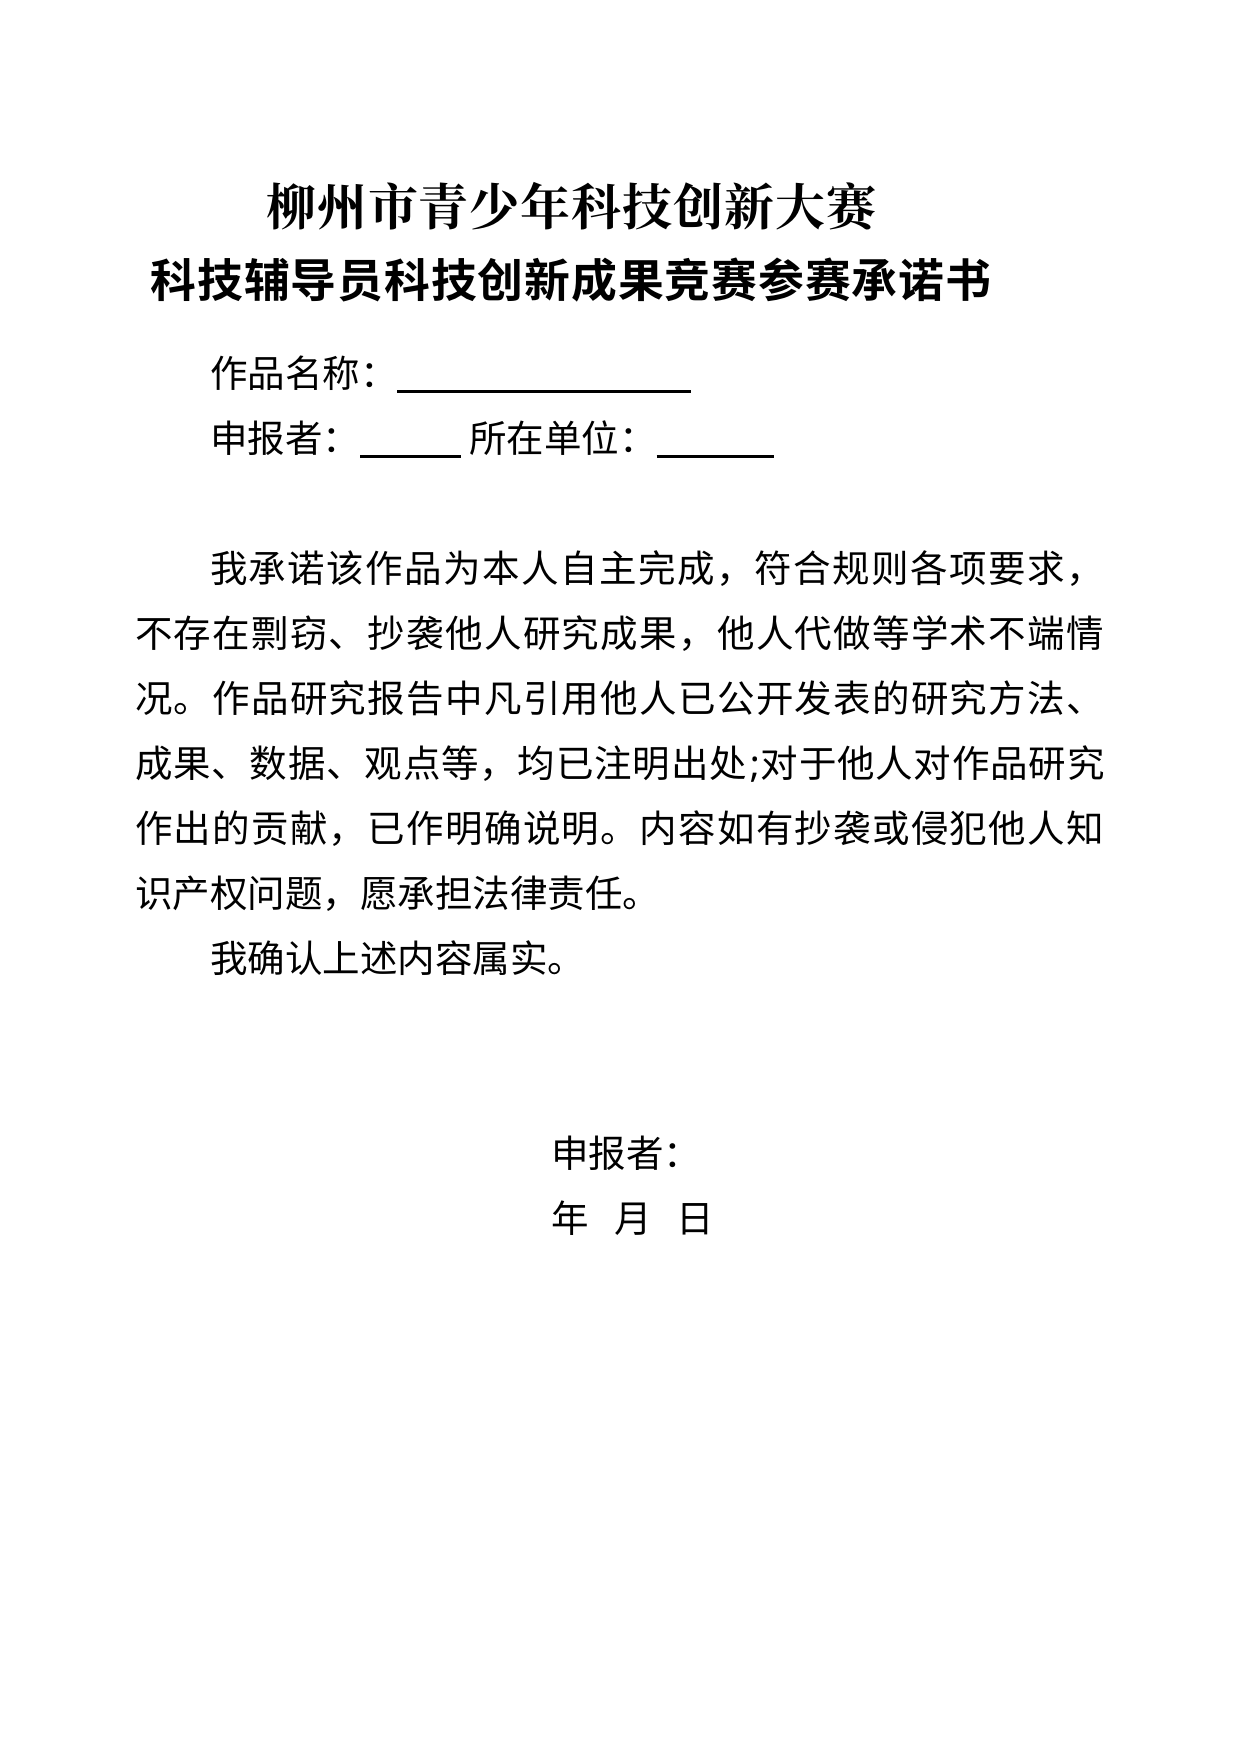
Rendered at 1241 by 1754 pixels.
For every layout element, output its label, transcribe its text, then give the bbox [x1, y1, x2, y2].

text 柳州市青少年科技创新大赛 [135, 192, 1007, 234]
text 科技辅导员科技创新成果竞赛参赛承诺书 [135, 264, 1007, 306]
text 作品名称： [135, 338, 1106, 403]
text 我承诺该作品为本人自主完成，符合规则各项要求，不存在剽窃、抄袭他人研究成果，他人代做等学术不端情况。作品研究报告中凡引用他人已公开发表的研究方法、成果、数据、观点等，均已注明出处;对于他人对作品研究作出的贡献，已作明确说明。内容如有抄袭或侵犯他人知识产权问题，愿承担法律责任。 [135, 533, 1106, 923]
text 年 月 日 [135, 1183, 1106, 1248]
text 我确认上述内容属实。 [135, 923, 1106, 988]
text 申报者： 所在单位： [135, 403, 1106, 468]
text 申报者： [135, 1118, 1106, 1183]
